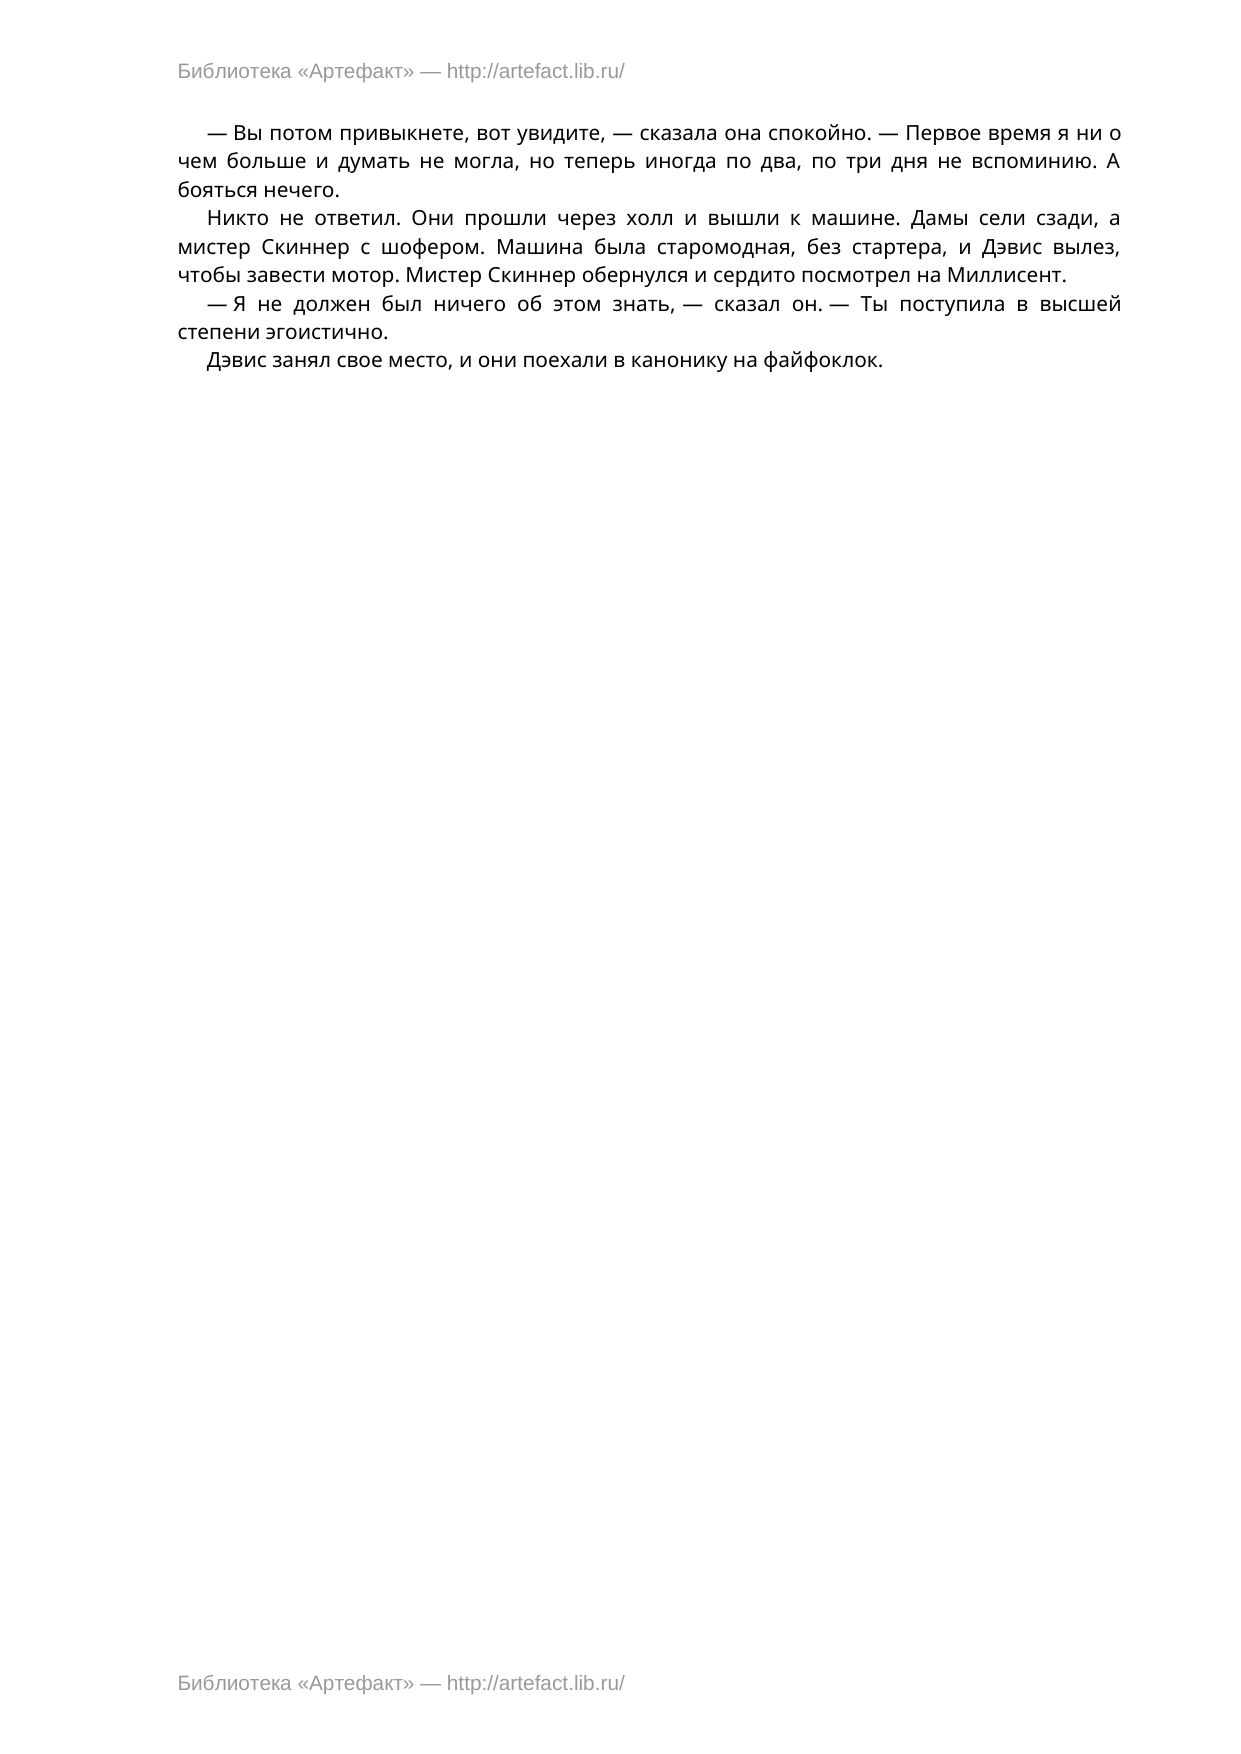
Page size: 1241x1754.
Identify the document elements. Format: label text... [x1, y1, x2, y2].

text Никто не ответил. Они прошли через холл и вышли к машине. Дамы сели сзади, а мистер Скиннер с шофером. Машина была старомодная, без стартера, и Дэвис вылез, чтобы завести мотор. Мистер Скиннер обернулся и сердито посмотрел на Миллисент. [177, 203, 1122, 289]
text Дэвис занял свое место, и они поехали в канонику на файфоклок. [177, 346, 1122, 374]
text — Я не должен был ничего об этом знать, — сказал он. — Ты поступила в высшей степени эгоистично. [177, 289, 1122, 346]
text — Вы потом привыкнете, вот увидите, — сказала она спокойно. — Первое время я ни о чем больше и думать не могла, но теперь иногда по два, по три дня не вспоминию. А бояться нечего. [177, 118, 1122, 203]
